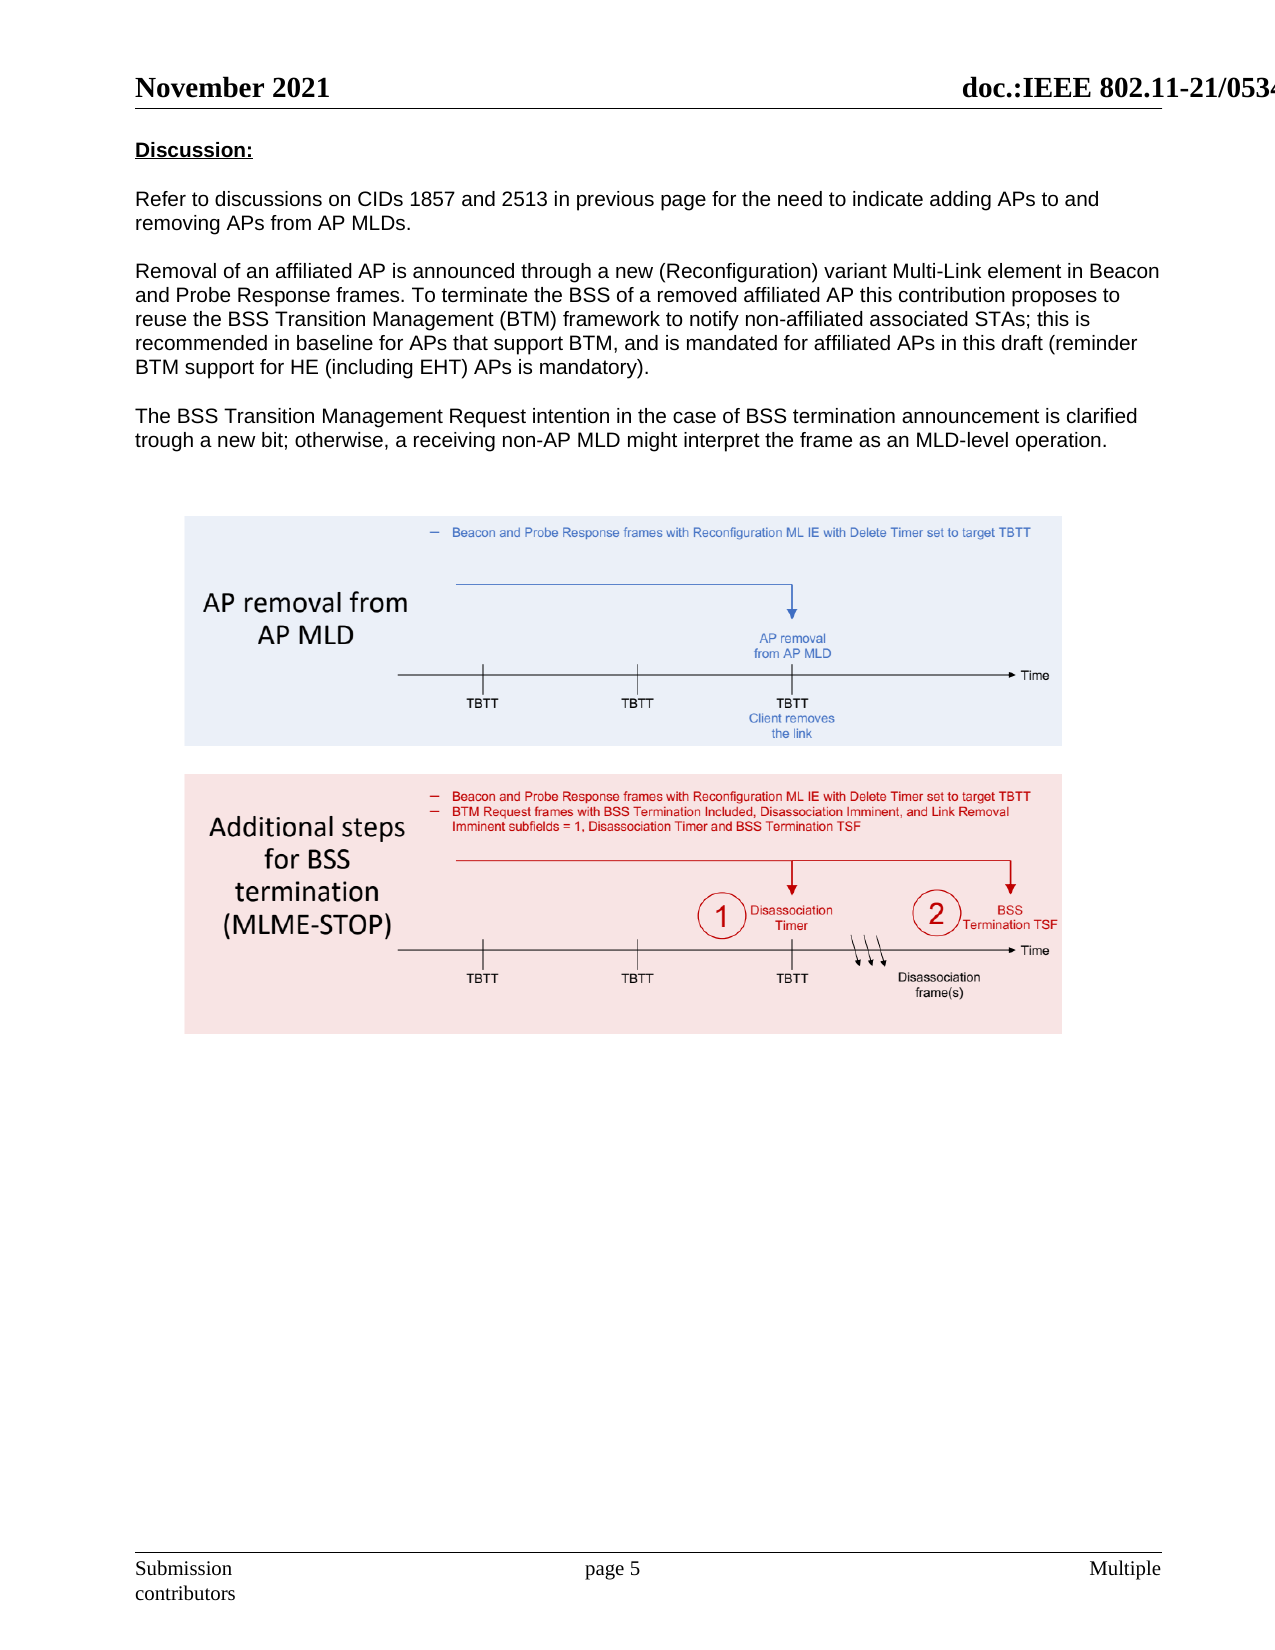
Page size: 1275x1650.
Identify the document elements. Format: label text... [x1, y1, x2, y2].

text Discussion: [135, 137, 1162, 161]
text Removal of an affiliated AP is announced through a new (Reconfiguration) variant Multi-Link element in Beacon and Probe Response frames. To terminate the BSS of a removed affiliated AP this contribution proposes to reuse the BSS Transition Management (BTM) framework to notify non-affiliated associated STAs; this is recommended in baseline for APs that support BTM, and is mandated for affiliated APs in this draft (reminder BTM support for HE (including EHT) APs is mandatory). [135, 259, 1162, 379]
text The BSS Transition Management Request intention in the case of BSS termination announcement is clarified trough a new bit; otherwise, a receiving non-AP MLD might interpret the frame as an MLD-level operation. [135, 404, 1162, 452]
text Refer to discussions on CIDs 1857 and 2513 in previous page for the need to indicate adding APs to and removing APs from AP MLDs. [135, 186, 1162, 234]
